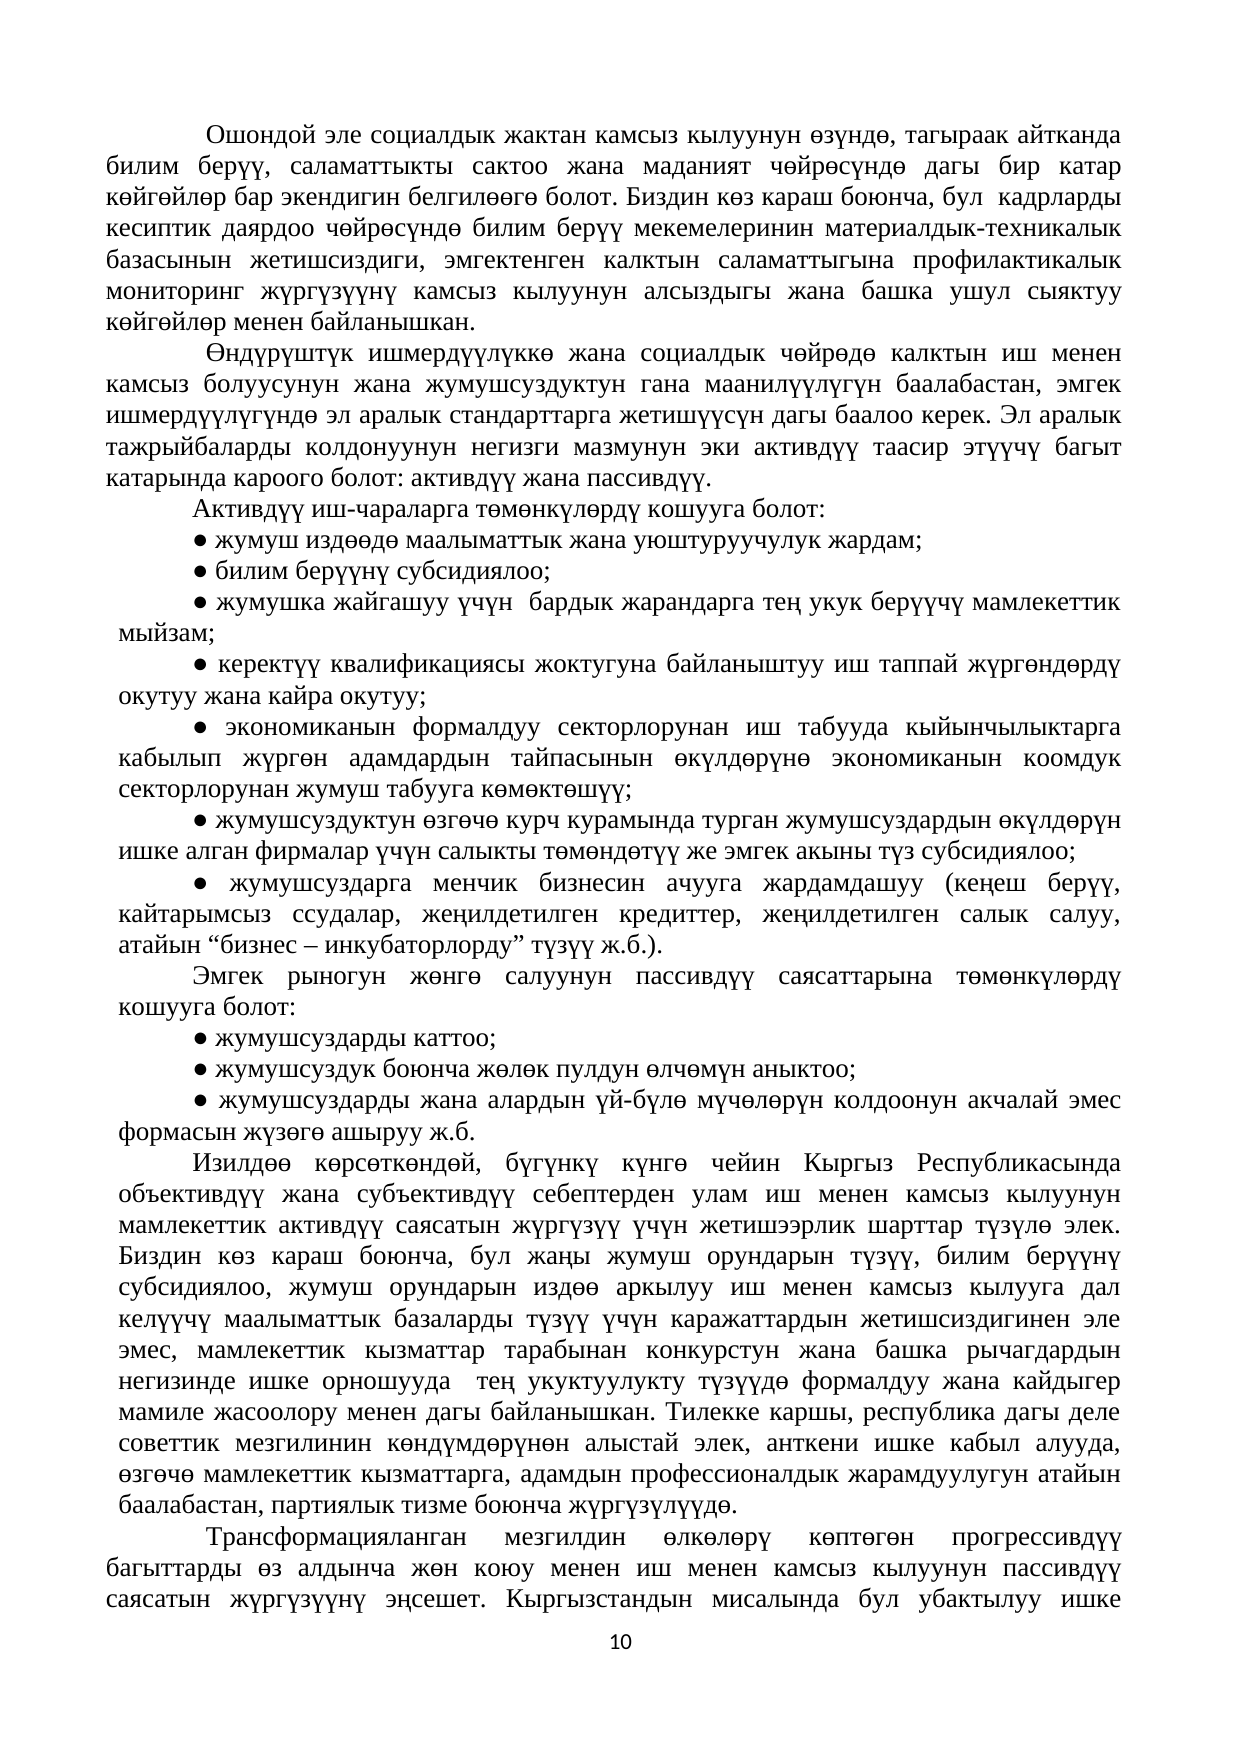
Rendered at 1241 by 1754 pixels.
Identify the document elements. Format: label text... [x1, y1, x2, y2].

text ● жумуш издөөдө маалыматтык жана уюштуруучулук жардам; [118, 523, 1122, 554]
text Изилдөө көрсөткөндөй, бүгүнкү күнгө чейин Кыргыз Республикасында объективдүү жана субъективдүү себептерден улам иш менен камсыз кылуунун мамлекеттик активдүү саясатын жүргүзүү үчүн жетишээрлик шарттар түзүлө элек. Биздин көз караш боюнча, бул жаңы жумуш орундарын түзүү, билим берүүнү субсидиялоо, жумуш орундарын издөө аркылуу иш менен камсыз кылууга дал келүүчү маалыматтык базаларды түзүү үчүн каражаттардын жетишсиздигинен эле эмес, мамлекеттик кызматтар тарабынан конкурстун жана башка рычагдардын негизинде ишке орношууда тең укуктуулукту түзүүдө формалдуу жана кайдыгер мамиле жасоолору менен дагы байланышкан. Тилекке каршы, республика дагы деле советтик мезгилинин көндүмдөрүнөн алыстай элек, анткени ишке кабыл алууда, өзгөчө мамлекеттик кызматтарга, адамдын профессионалдык жарамдуулугун атайын баалабастан, партиялык тизме боюнча жүргүзүлүүдө. [118, 1146, 1122, 1520]
text ● жумушсуздарды каттоо; [118, 1021, 1122, 1052]
text Өндүрүштүк ишмердүүлүккө жана социалдык чөйрөдө калктын иш менен камсыз болуусунун жана жумушсуздуктун гана маанилүүлүгүн баалабастан, эмгек ишмердүүлүгүндө эл аралык стандарттарга жетишүүсүн дагы баалоо керек. Эл аралык тажрыйбаларды колдонуунун негизги мазмунун эки активдүү таасир этүүчү багыт катарында кароого болот: активдүү жана пассивдүү. [106, 336, 1123, 492]
text Активдүү иш-чараларга төмөнкүлөрдү кошууга болот: [118, 492, 1122, 523]
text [106, 1520, 1123, 1613]
text Ошондой эле социалдык жактан камсыз кылуунун өзүндө, тагыраак айтканда билим берүү, саламаттыкты сактоо жана маданият чөйрөсүндө дагы бир катар көйгөйлөр бар экендигин белгилөөгө болот. Биздин көз караш боюнча, бул кадрларды кесиптик даярдоо чөйрөсүндө билим берүү мекемелеринин материалдык-техникалык базасынын жетишсиздиги, эмгектенген калктын саламаттыгына профилактикалык мониторинг жүргүзүүнү камсыз кылуунун алсыздыгы жана башка ушул сыяктуу көйгөйлөр менен байланышкан. [106, 118, 1123, 336]
text ● керектүү квалификациясы жоктугуна байланыштуу иш таппай жүргөндөрдү окутуу жана кайра окутуу; [118, 648, 1122, 710]
text ● экономиканын формалдуу секторлорунан иш табууда кыйынчылыктарга кабылып жүргөн адамдардын тайпасынын өкүлдөрүнө экономиканын коомдук секторлорунан жумуш табууга көмөктөшүү; [118, 710, 1122, 803]
text ● жумушсуздарды жана алардын үй-бүлө мүчөлөрүн колдоонун акчалай эмес формасын жүзөгө ашыруу ж.б. [118, 1084, 1122, 1146]
text ● жумушсуздук боюнча жөлөк пулдун өлчөмүн аныктоо; [118, 1052, 1122, 1084]
text ● билим берүүнү субсидиялоо; [118, 554, 1122, 585]
text ● жумушка жайгашуу үчүн бардык жарандарга тең укук берүүчү мамлекеттик мыйзам; [118, 585, 1122, 648]
text ● жумушсуздарга менчик бизнесин ачууга жардамдашуу (кеңеш берүү, кайтарымсыз ссудалар, жеңилдетилген кредиттер, жеңилдетилген салык салуу, атайын “бизнес – инкубаторлорду” түзүү ж.б.). [118, 866, 1122, 959]
text Эмгек рыногун жөнгө салуунун пассивдүү саясаттарына төмөнкүлөрдү кошууга болот: [118, 959, 1122, 1021]
text ● жумушсуздуктун өзгөчө курч курамында турган жумушсуздардын өкүлдөрүн ишке алган фирмалар үчүн салыкты төмөндөтүү же эмгек акыны түз субсидиялоо; [118, 803, 1122, 866]
